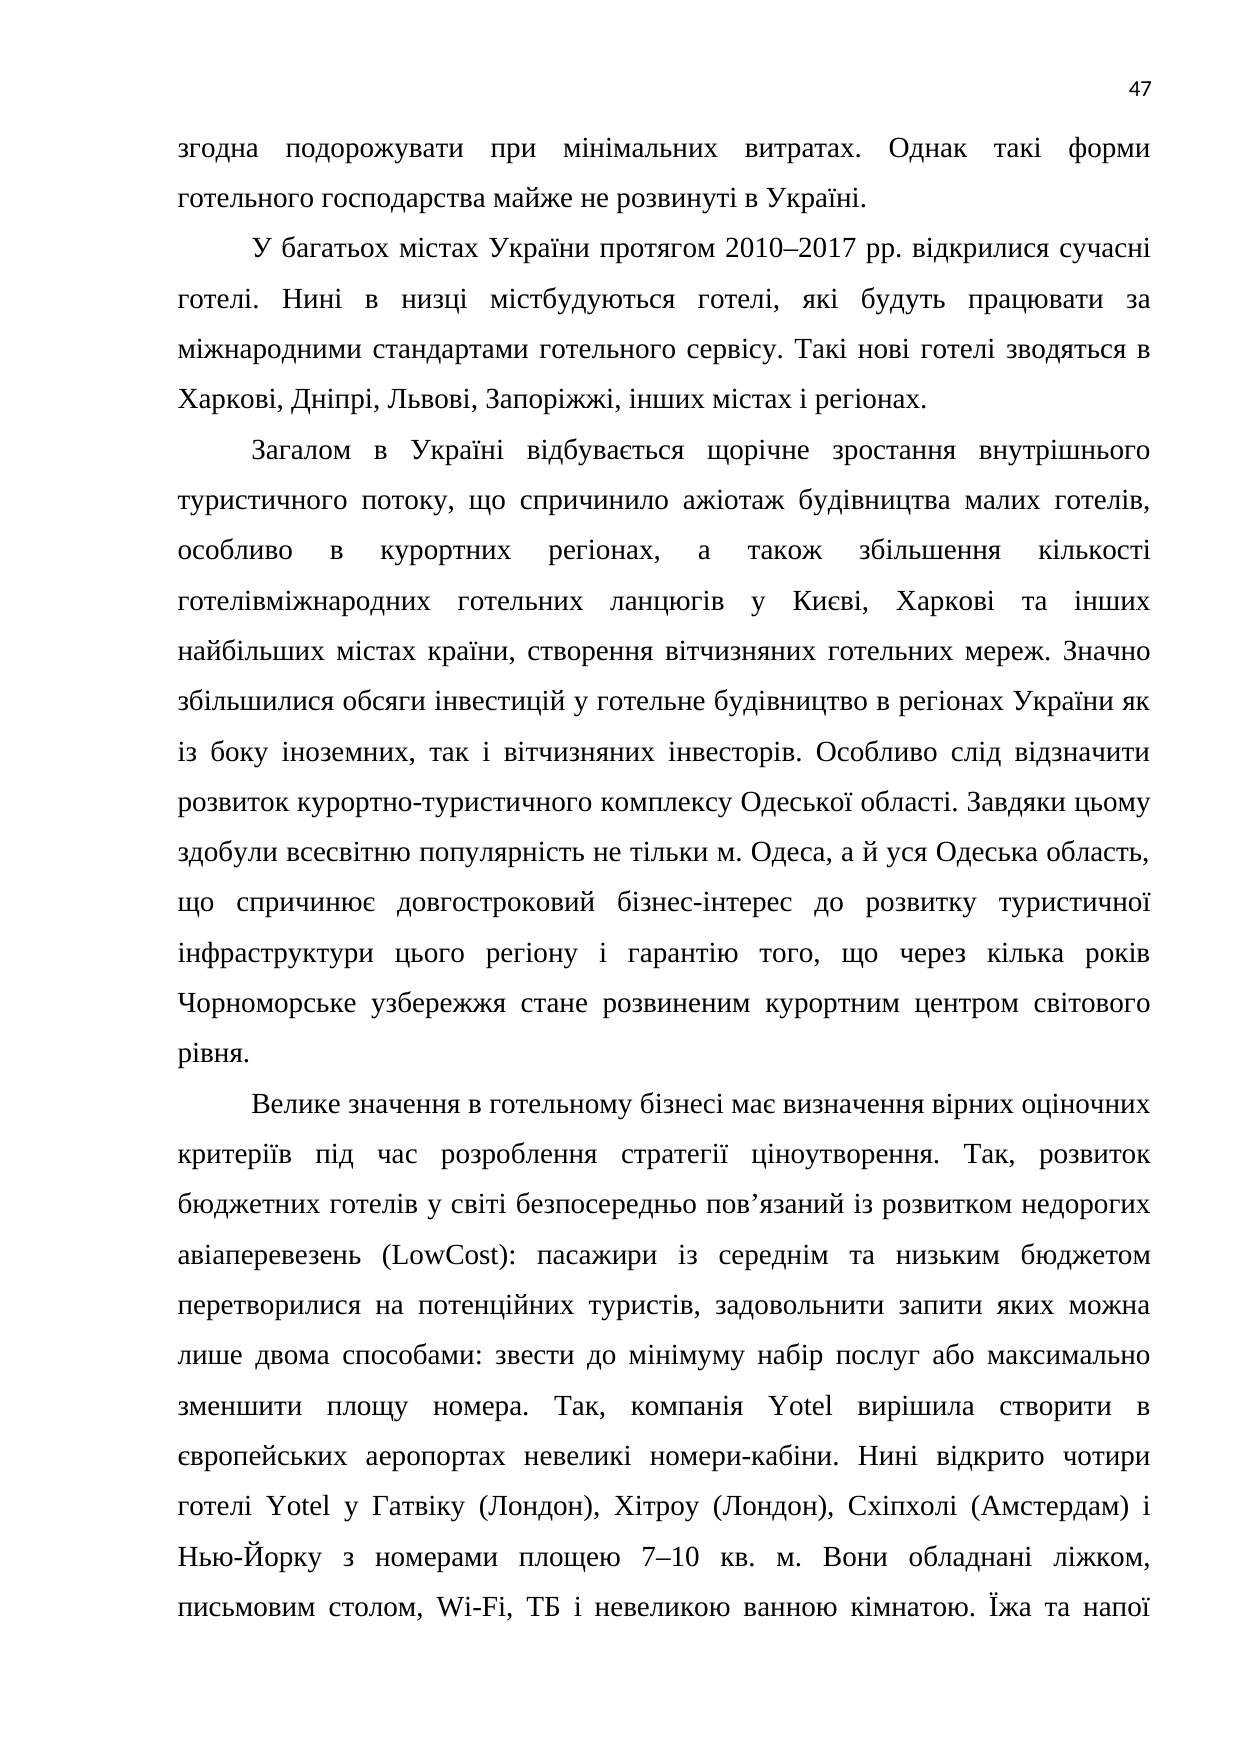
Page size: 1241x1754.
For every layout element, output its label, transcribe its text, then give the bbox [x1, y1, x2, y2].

text У багатьох містах України протягом 2010–2017 рр. відкрилися сучасні готелі. Нині в низці містбудуються готелі, які будуть працювати за міжнародними стандартами готельного сервісу. Такі нові готелі зводяться в Харкові, Дніпрі, Львові, Запоріжжі, інших містах і регіонах. [177, 231, 1152, 415]
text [177, 130, 1152, 214]
text Загалом в Україні відбувається щорічне зростання внутрішнього туристичного потоку, що спричинило ажіотаж будівництва малих готелів, особливо в курортних регіонах, а також збільшення кількості готелівміжнародних готельних ланцюгів у Києві, Харкові та інших найбільших містах країни, створення вітчизняних готельних мереж. Значно збільшилися обсяги інвестицій у готельне будівництво в регіонах України як із боку іноземних, так і вітчизняних інвесторів. Особливо слід відзначити розвиток курортно-туристичного комплексу Одеської області. Завдяки цьому здобули всесвітню популярність не тільки м. Одеса, а й уся Одеська область, що спричинює довгостроковий бізнес-інтерес до розвитку туристичної інфраструктури цього регіону і гарантію того, що через кілька років Чорноморське узбережжя стане розвиненим курортним центром світового рівня. [177, 432, 1152, 1069]
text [177, 1086, 1152, 1622]
